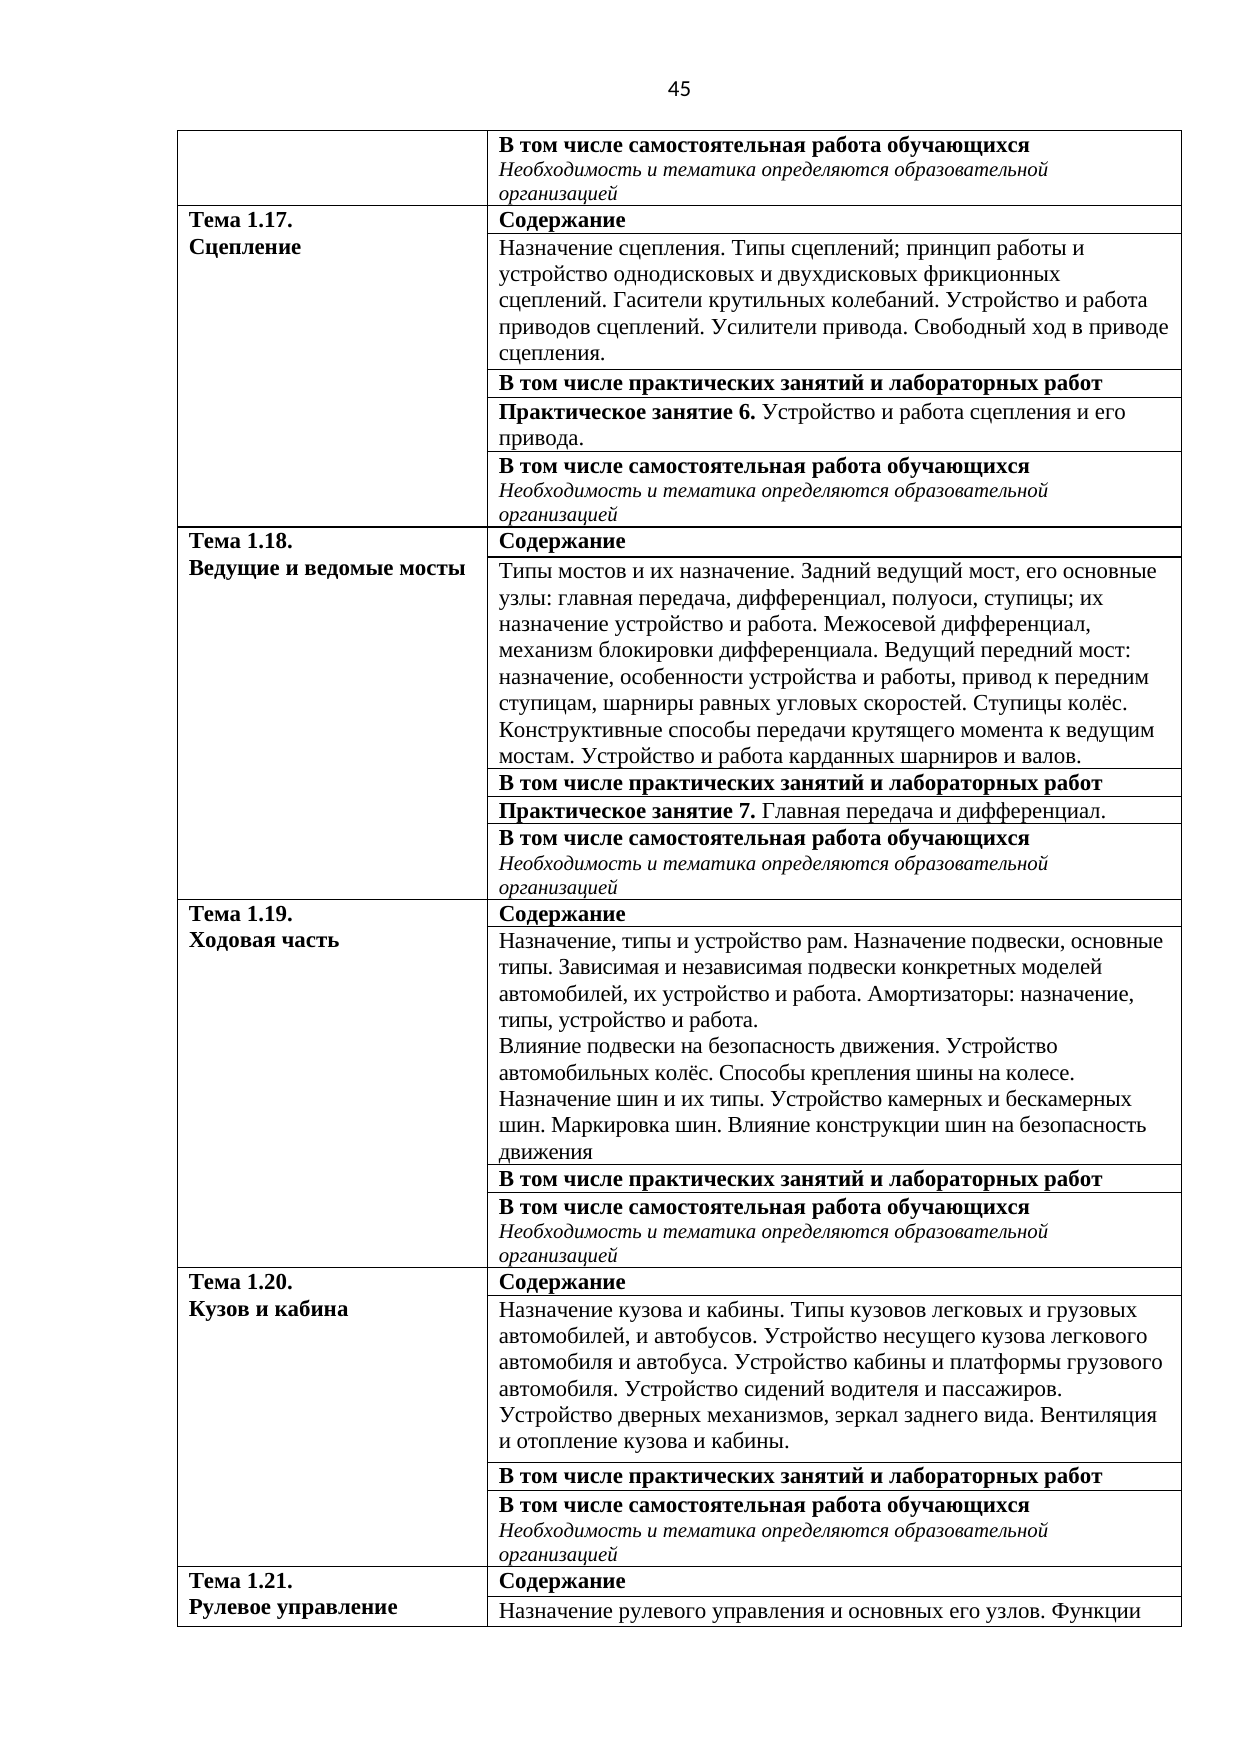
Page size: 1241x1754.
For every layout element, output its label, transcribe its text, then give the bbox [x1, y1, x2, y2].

table_cell Практическое занятие 6. Устройство и работа сцепления и его привода. [488, 398, 1181, 451]
table_cell В том числе самостоятельная работа обучающихся Необходимость и тематика определяются образовательной организацией [488, 452, 1181, 526]
table_cell Тема 1.20. Кузов и кабина [178, 1268, 487, 1566]
table_cell В том числе самостоятельная работа обучающихся Необходимость и тематика определяются образовательной организацией [488, 824, 1181, 899]
table_cell Содержание [488, 1268, 1181, 1294]
table_cell Назначение, типы и устройство рам. Назначение подвески, основные типы. Зависимая и независимая подвески конкретных моделей автомобилей, их устройство и работа. Амортизаторы: назначение, типы, устройство и работа. Влияние подвески на безопасность движения. Устройство автомобильных колёс. Способы крепления шины на колесе. Назначение шин и их типы. Устройство камерных и бескамерных шин. Маркировка шин. Влияние конструкции шин на безопасность движения [488, 927, 1181, 1164]
table_cell В том числе практических занятий и лабораторных работ [488, 1165, 1181, 1192]
table_cell В том числе самостоятельная работа обучающихся Необходимость и тематика определяются образовательной организацией [488, 131, 1181, 205]
table_cell Типы мостов и их назначение. Задний ведущий мост, его основные узлы: главная передача, дифференциал, полуоси, ступицы; их назначение устройство и работа. Межосевой дифференциал, механизм блокировки дифференциала. Ведущий передний мост: назначение, особенности устройства и работы, привод к передним ступицам, шарниры равных угловых скоростей. Ступицы колёс. Конструктивные способы передачи крутящего момента к ведущим мостам. Устройство и работа карданных шарниров и валов. [488, 558, 1181, 768]
table_cell В том числе самостоятельная работа обучающихся Необходимость и тематика определяются образовательной организацией [488, 1491, 1181, 1566]
table_cell Назначение кузова и кабины. Типы кузовов легковых и грузовых автомобилей, и автобусов. Устройство несущего кузова легкового автомобиля и автобуса. Устройство кабины и платформы грузового автомобиля. Устройство сидений водителя и пассажиров. Устройство дверных механизмов, зеркал заднего вида. Вентиляция и отопление кузова и кабины. [488, 1296, 1181, 1462]
table_cell Содержание [488, 1567, 1181, 1596]
table_cell Тема 1.18. Ведущие и ведомые мосты [178, 528, 487, 899]
table_cell Содержание [488, 528, 1181, 556]
table_cell Практическое занятие 7. Главная передача и дифференциал. [488, 797, 1181, 823]
table_cell В том числе практических занятий и лабораторных работ [488, 1463, 1181, 1490]
table_cell Тема 1.21. Рулевое управление [178, 1567, 487, 1626]
table_cell Содержание [488, 900, 1181, 926]
table_cell В том числе практических занятий и лабораторных работ [488, 370, 1181, 397]
table_cell В том числе практических занятий и лабораторных работ [488, 769, 1181, 796]
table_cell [488, 1597, 1181, 1626]
table_cell В том числе самостоятельная работа обучающихся Необходимость и тематика определяются образовательной организацией [488, 1193, 1181, 1267]
table_cell Содержание [488, 206, 1181, 233]
table_cell Тема 1.17. Сцепление [178, 206, 487, 526]
table_cell Тема 1.19. Ходовая часть [178, 900, 487, 1267]
table_cell Назначение сцепления. Типы сцеплений; принцип работы и устройство однодисковых и двухдисковых фрикционных сцеплений. Гасители крутильных колебаний. Устройство и работа приводов сцеплений. Усилители привода. Свободный ход в приводе сцепления. [488, 234, 1181, 368]
